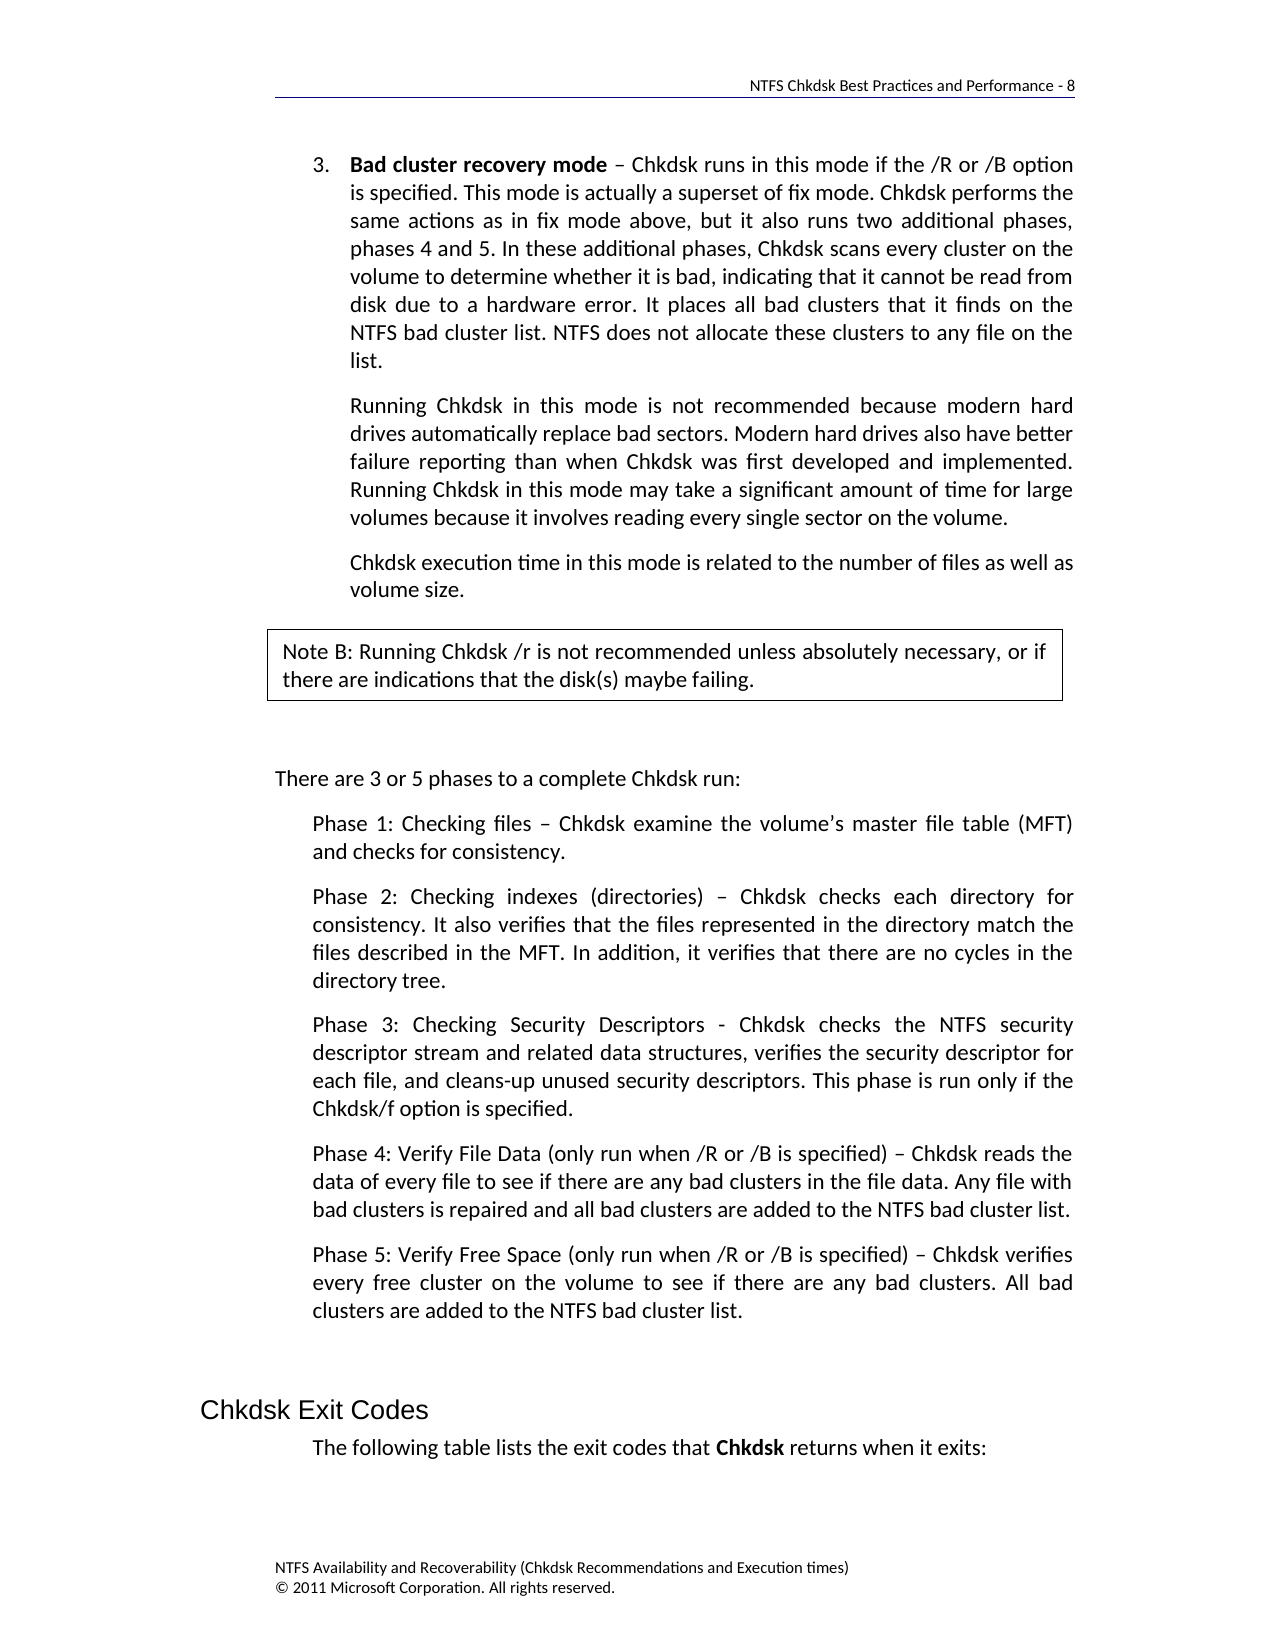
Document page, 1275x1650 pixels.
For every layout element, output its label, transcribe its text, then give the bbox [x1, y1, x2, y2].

text Running Chkdsk in this mode is not recommended because modern hard drives automatically replace bad sectors. Modern hard drives also have better failure reporting than when Chkdsk was first developed and implemented. Running Chkdsk in this mode may take a significant amount of time for large volumes because it involves reading every single sector on the volume. [350, 391, 1075, 531]
text There are 3 or 5 phases to a complete Chkdsk run: [275, 764, 1075, 792]
subtitle Chkdsk Exit Codes [200, 1394, 1075, 1425]
text Phase 1: Checking files – Chkdsk examine the volume’s master file table (MFT) and checks for consistency. [312, 809, 1075, 865]
text Chkdsk execution time in this mode is related to the number of files as well as volume size. [350, 548, 1075, 604]
text Phase 4: Verify File Data (only run when /R or /B is specified) – Chkdsk reads the data of every file to see if there are any bad clusters in the file data. Any file with bad clusters is repaired and all bad clusters are added to the NTFS bad cluster list. [312, 1139, 1075, 1223]
text Phase 5: Verify Free Space (only run when /R or /B is specified) – Chkdsk verifies every free cluster on the volume to see if there are any bad clusters. All bad clusters are added to the NTFS bad cluster list. [312, 1240, 1075, 1324]
text The following table lists the exit codes that Chkdsk returns when it exits: [275, 1433, 1075, 1461]
text Phase 2: Checking indexes (directories) – Chkdsk checks each directory for consistency. It also verifies that the files represented in the directory match the files described in the MFT. In addition, it verifies that there are no cycles in the directory tree. [312, 882, 1075, 994]
list Bad cluster recovery mode – Chkdsk runs in this mode if the /R or /B option is specified. This mode is actually a superset of fix mode. Chkdsk performs the same actions as in fix mode above, but it also runs two additional phases, phases 4 and 5. In these additional phases, Chkdsk scans every cluster on the volume to determine whether it is bad, indicating that it cannot be read from disk due to a hardware error. It places all bad clusters that it finds on the NTFS bad cluster list. NTFS does not allocate these clusters to any file on the list. [312, 150, 1075, 374]
text Phase 3: Checking Security Descriptors - Chkdsk checks the NTFS security descriptor stream and related data structures, verifies the security descriptor for each file, and cleans-up unused security descriptors. This phase is run only if the Chkdsk/f option is specified. [312, 1011, 1075, 1123]
